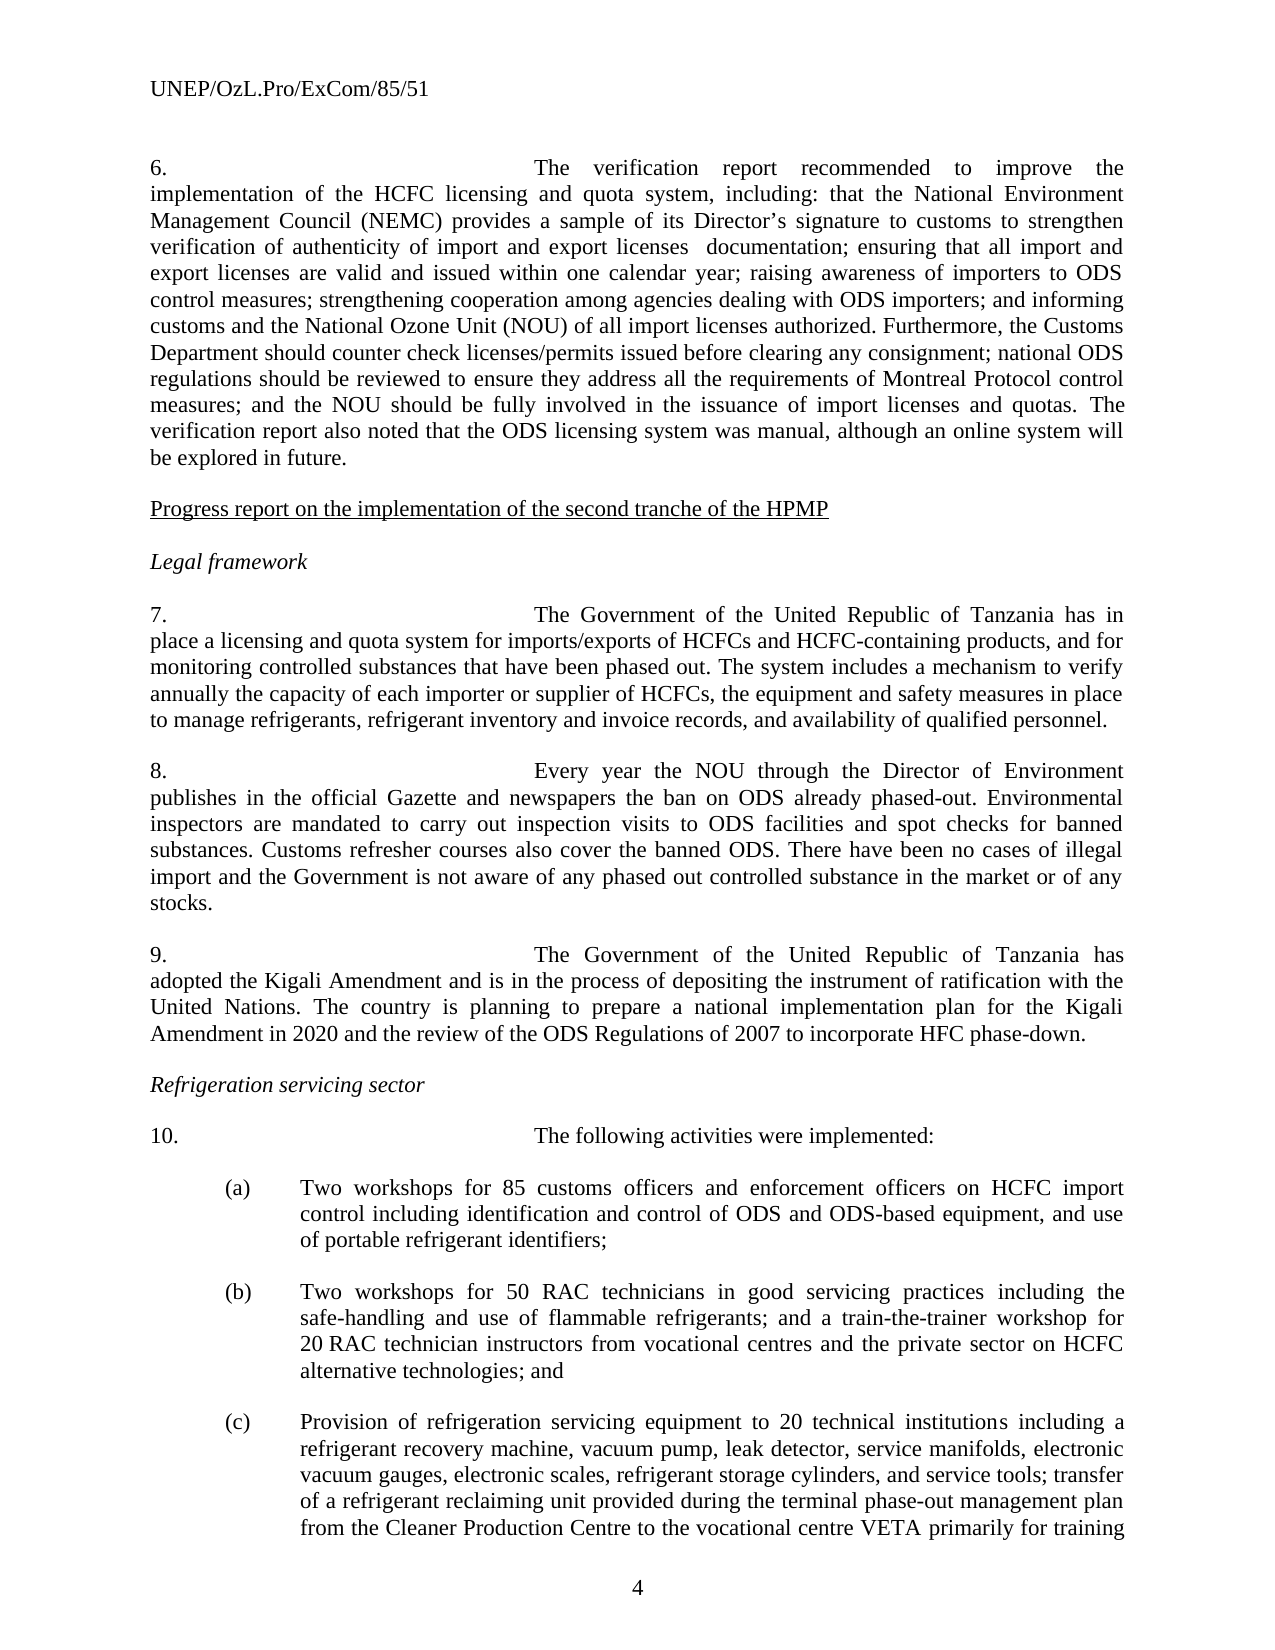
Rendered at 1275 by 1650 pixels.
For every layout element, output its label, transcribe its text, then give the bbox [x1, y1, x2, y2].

subtitle The Government of the United Republic of Tanzania has in place a licensing and quota system for imports/exports of HCFCs and HCFC-containing products, and for monitoring controlled substances that have been phased out. The system includes a mechanism to verify annually the capacity of each importer or supplier of HCFCs, the equipment and safety measures in place to manage refrigerants, refrigerant inventory and invoice records, and availability of qualified personnel. [150, 601, 1125, 732]
subtitle The Government of the United Republic of Tanzania has adopted the Kigali Amendment and is in the process of depositing the instrument of ratification with the United Nations. The country is planning to prepare a national implementation plan for the Kigali Amendment in 2020 and the review of the ODS Regulations of 2007 to incorporate HFC phase-down. [150, 941, 1125, 1046]
subtitle Two workshops for 85 customs officers and enforcement officers on HCFC import control including identification and control of ODS and ODS-based equipment, and use of portable refrigerant identifiers; [225, 1174, 1125, 1253]
subtitle Every year the NOU through the Director of Environment publishes in the official Gazette and newspapers the ban on ODS already phased-out. Environmental inspectors are mandated to carry out inspection visits to ODS facilities and spot checks for banned substances. Customs refresher courses also cover the banned ODS. There have been no cases of illegal import and the Government is not aware of any phased out controlled substance in the market or of any stocks. [150, 757, 1125, 916]
subtitle The verification report recommended to improve the implementation of the HCFC licensing and quota system, including: that the National Environment Management Council (NEMC) provides a sample of its Director’s signature to customs to strengthen verification of authenticity of import and export licenses documentation; ensuring that all import and export licenses are valid and issued within one calendar year; raising awareness of importers to ODS control measures; strengthening cooperation among agencies dealing with ODS importers; and informing customs and the National Ozone Unit (NOU) of all import licenses authorized. Furthermore, the Customs Department should counter check licenses/permits issued before clearing any consignment; national ODS regulations should be reviewed to ensure they address all the requirements of Montreal Protocol control measures; and the NOU should be fully involved in the issuance of import licenses and quotas. The verification report also noted that the ODS licensing system was manual, although an online system will be explored in future. [150, 154, 1125, 470]
text Legal framework [150, 548, 1125, 574]
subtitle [225, 1408, 1125, 1540]
subtitle Two workshops for 50 RAC technicians in good servicing practices including the safe-handling and use of flammable refrigerants; and a train-the-trainer workshop for 20 RAC technician instructors from vocational centres and the private sector on HCFC alternative technologies; and [225, 1278, 1125, 1383]
subtitle Refrigeration servicing sector [150, 1071, 1125, 1097]
subtitle The following activities were implemented: [150, 1122, 1125, 1149]
text Progress report on the implementation of the second tranche of the HPMP [150, 495, 1125, 522]
